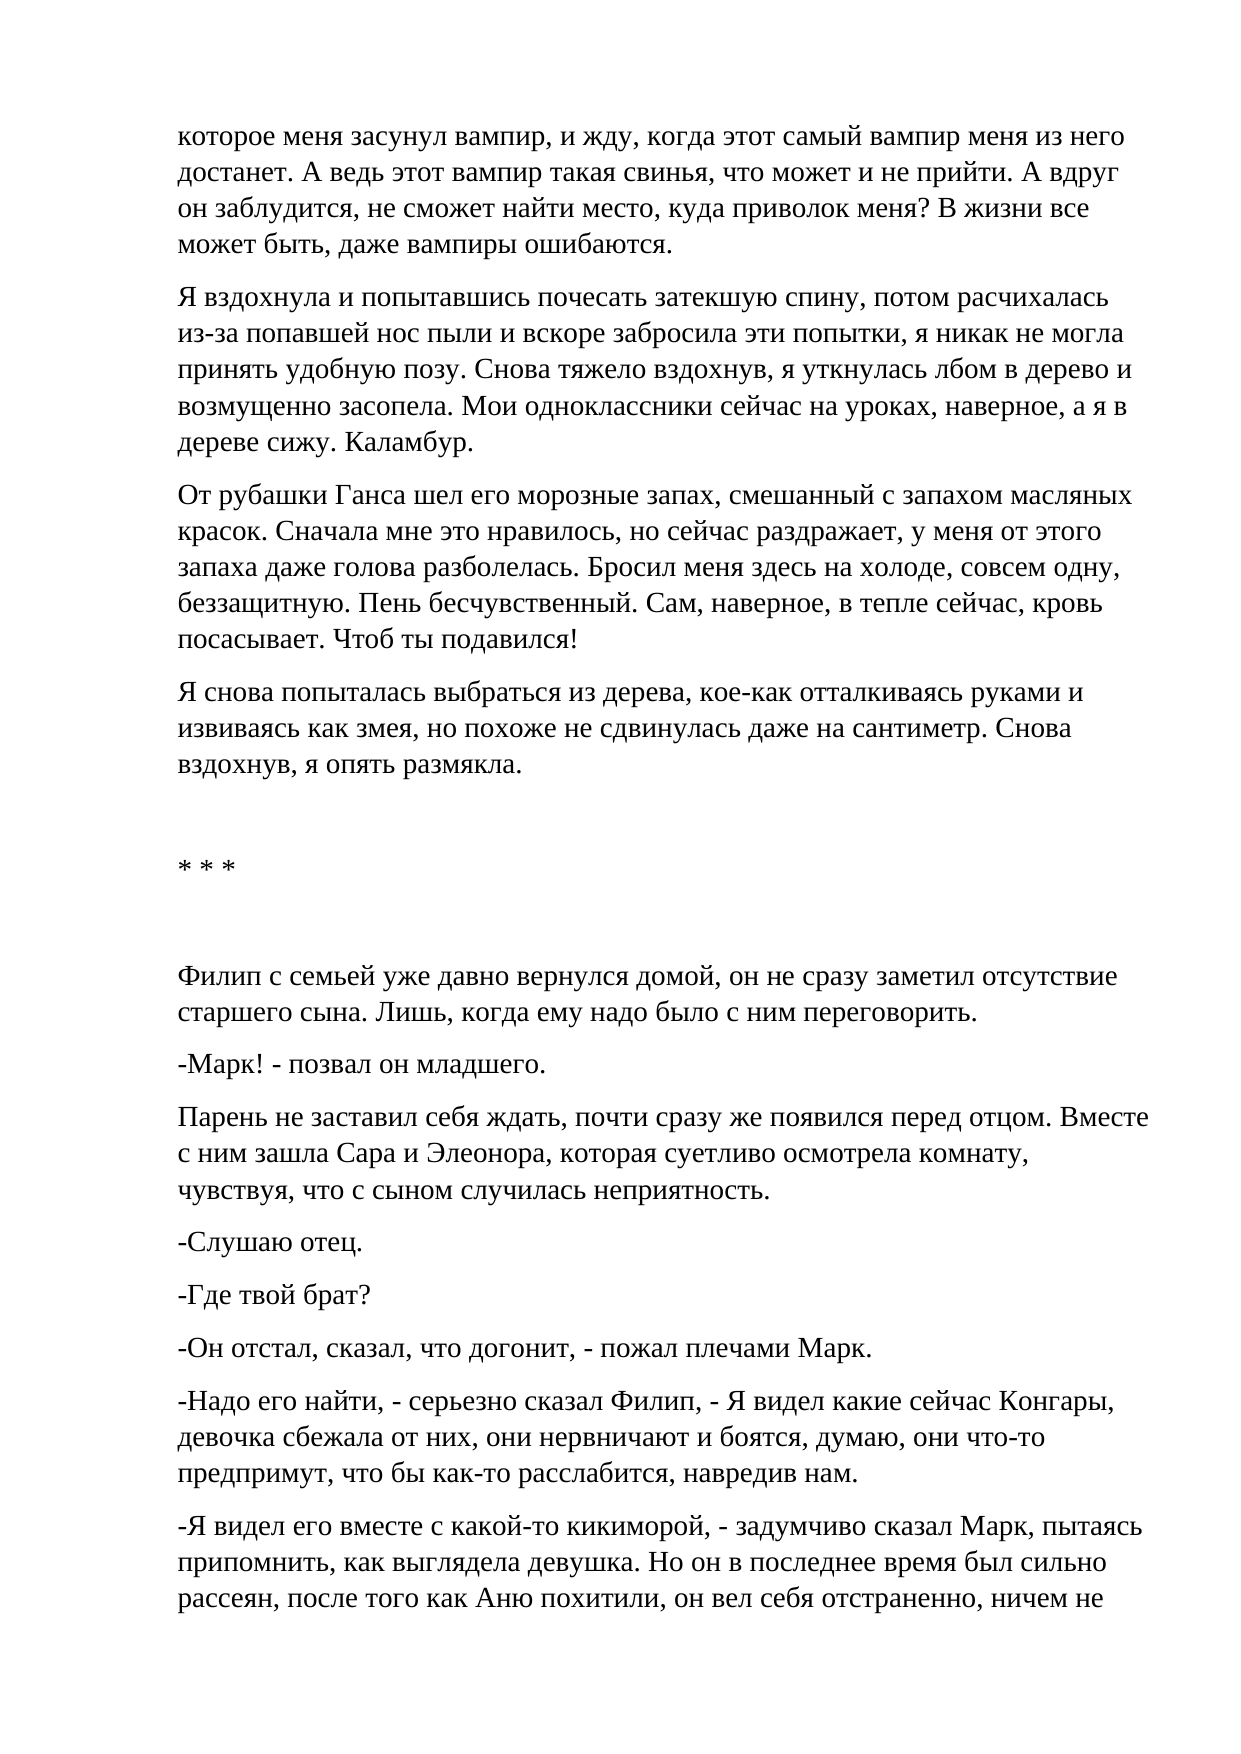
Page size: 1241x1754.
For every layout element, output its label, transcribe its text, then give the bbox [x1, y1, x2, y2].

text Я вздохнула и попытавшись почесать затекшую спину, потом расчихалась из-за попавшей нос пыли и вскоре забросила эти попытки, я никак не могла принять удобную позу. Снова тяжело вздохнув, я уткнулась лбом в дерево и возмущенно засопела. Мои одноклассники сейчас на уроках, наверное, а я в дереве сижу. Каламбур. [177, 279, 1152, 457]
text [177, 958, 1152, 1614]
text Я снова попыталась выбраться из дерева, кое-как отталкиваясь руками и извиваясь как змея, но похоже не сдвинулась даже на сантиметр. Снова вздохнув, я опять размякла. [177, 674, 1152, 780]
text От рубашки Ганса шел его морозные запах, смешанный с запахом масляных красок. Сначала мне это нравилось, но сейчас раздражает, у меня от этого запаха даже голова разболелась. Бросил меня здесь на холоде, совсем одну, беззащитную. Пень бесчувственный. Сам, наверное, в тепле сейчас, кровь посасывает. Чтоб ты подавился! [177, 477, 1152, 655]
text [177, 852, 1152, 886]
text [177, 118, 1152, 260]
